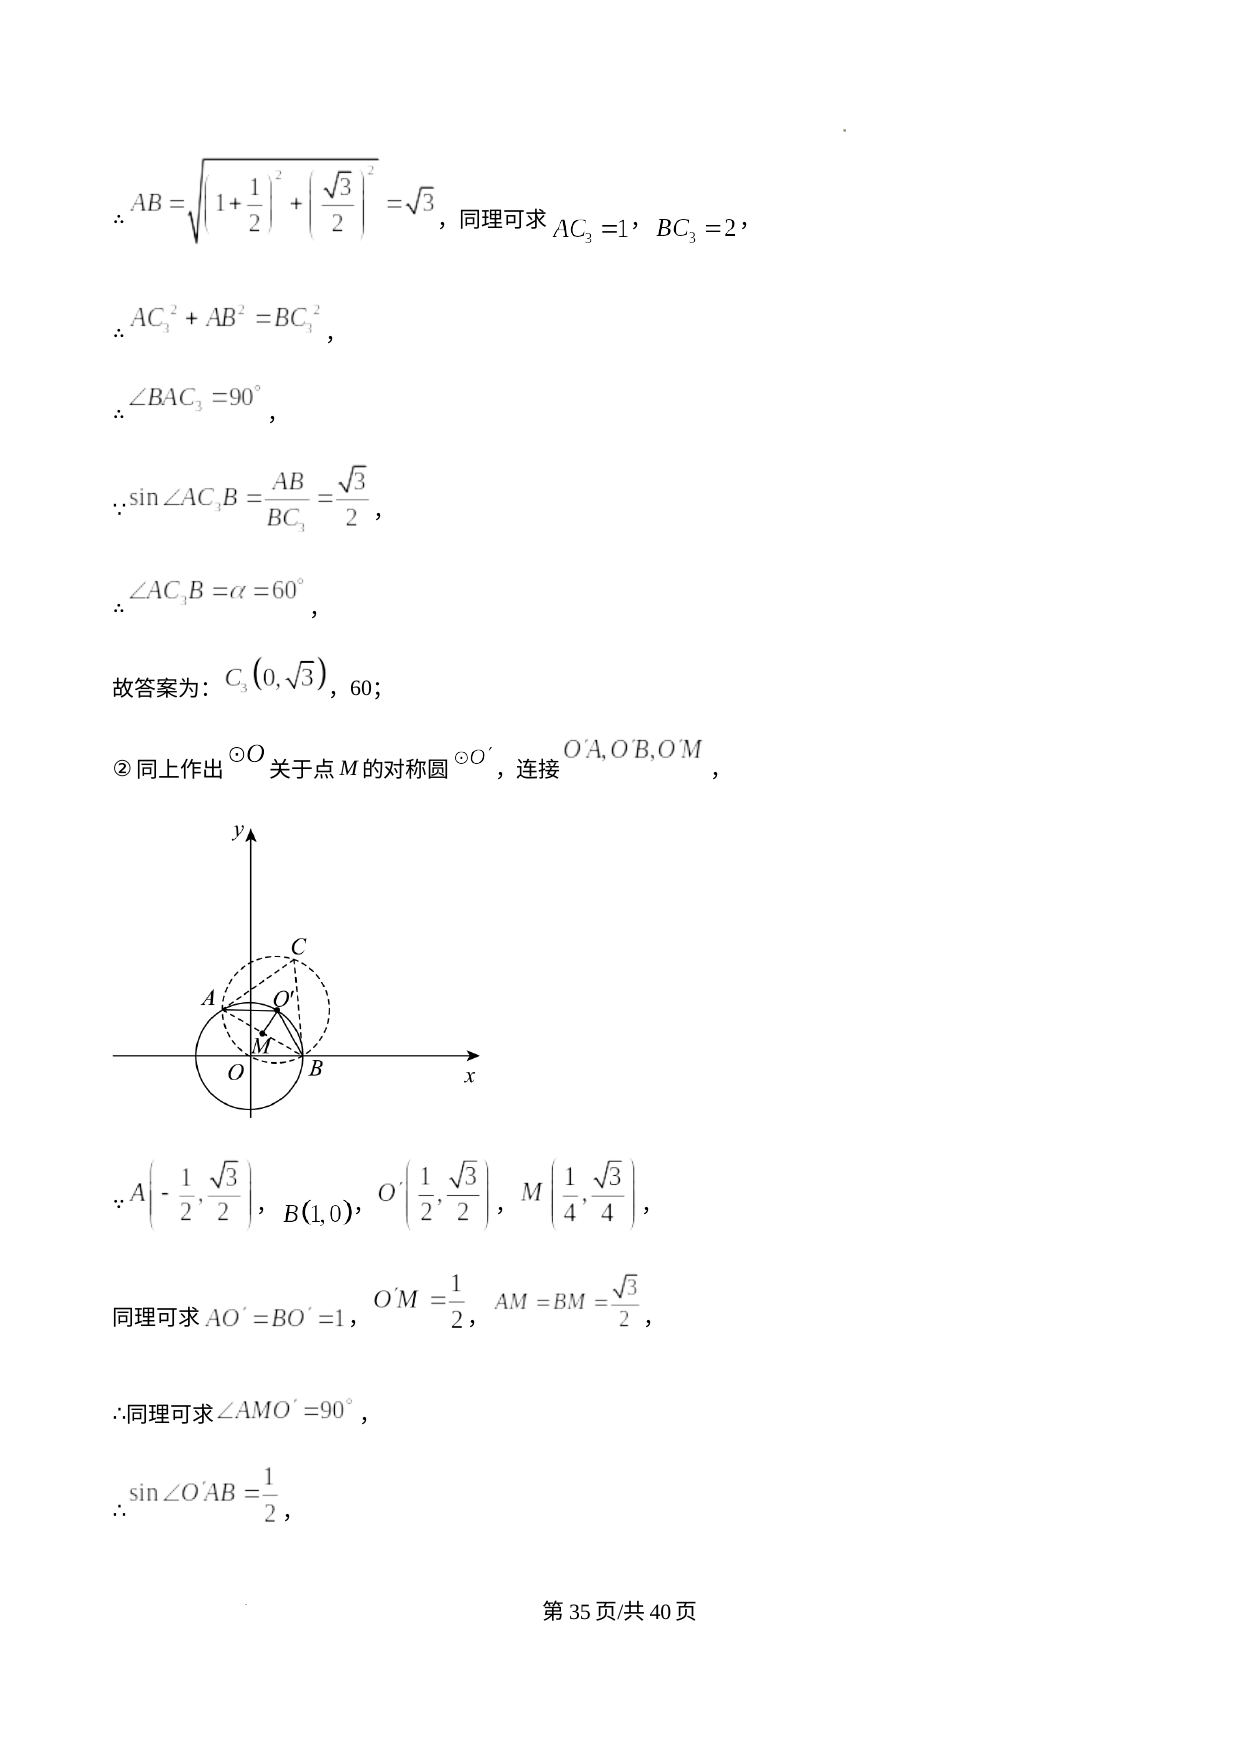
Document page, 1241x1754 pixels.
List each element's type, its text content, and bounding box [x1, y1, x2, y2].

text 同理可求，，， [112, 1267, 1128, 1365]
text ∴， [112, 299, 1128, 364]
text ∴，同理可求，， [112, 153, 1128, 283]
text ∴， [112, 380, 1128, 445]
text ∵，，，， [112, 1154, 1128, 1251]
text ∴， [112, 574, 1128, 639]
text ②同上作出关于点M的对称圆，连接， [112, 736, 1128, 801]
text 故答案为：，60； [112, 655, 1128, 720]
text ∵， [112, 461, 1128, 558]
picture [112, 816, 480, 1118]
text ∴， [112, 1461, 1128, 1559]
text ∴同理可求， [112, 1381, 1128, 1446]
